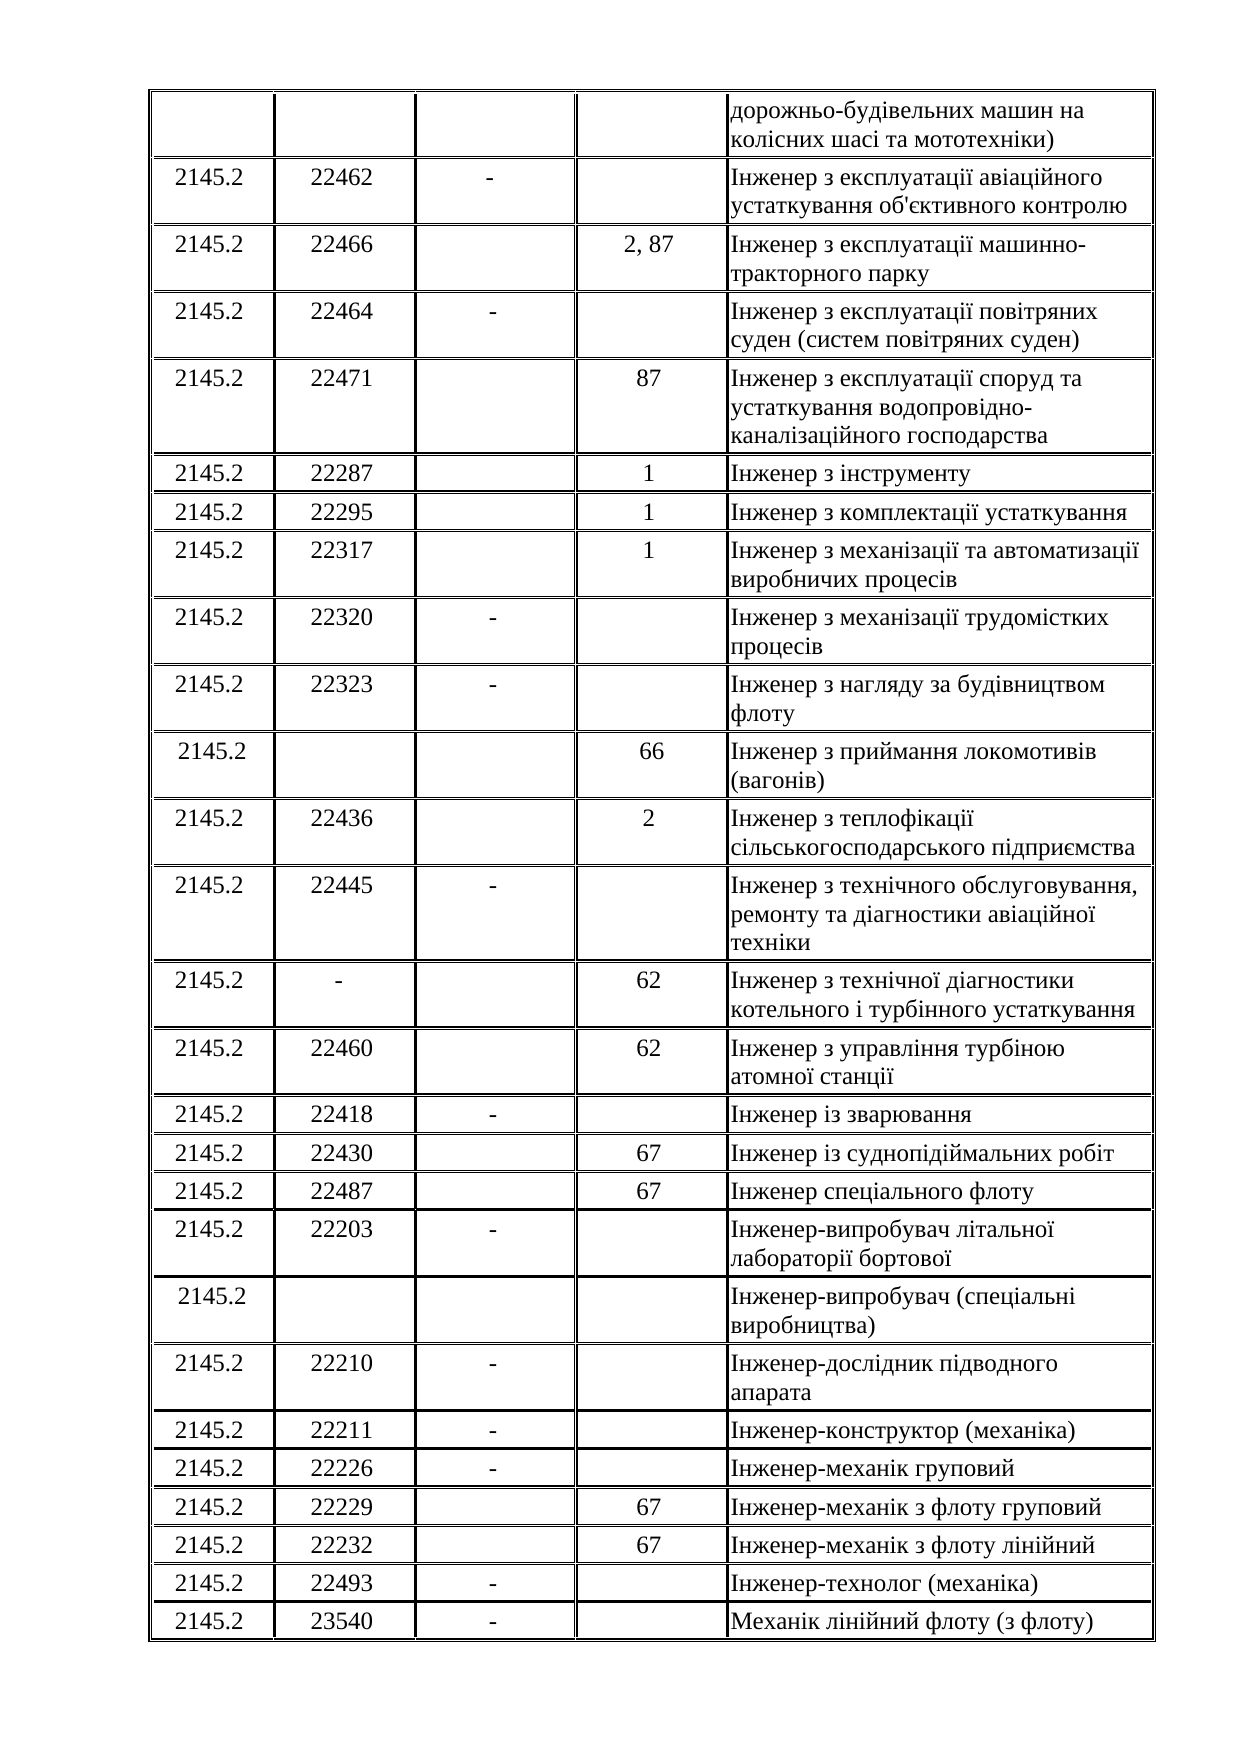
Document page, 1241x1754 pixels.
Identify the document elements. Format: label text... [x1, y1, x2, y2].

table_cell 2145.2 [150, 596, 274, 663]
table_cell Інженер-випробувач літальної лабораторії бортової [729, 1208, 1154, 1275]
table_cell - [417, 666, 574, 729]
table_cell 1 [578, 456, 726, 490]
table_cell 2145.2 [150, 156, 274, 222]
table_cell [276, 733, 414, 797]
table_cell 2145.2 [152, 356, 273, 452]
table_cell 2145.2 [152, 452, 273, 490]
table_cell - [417, 867, 574, 959]
table_cell 67 [578, 1527, 726, 1562]
table_cell - [417, 1450, 574, 1485]
table_cell 2145.2 [150, 797, 274, 863]
table_cell 22493 [276, 1565, 414, 1600]
table_cell 87 [578, 360, 726, 452]
table_cell [415, 90, 576, 156]
table_cell [578, 1450, 726, 1485]
table_cell Інженер з приймання локомотивів (вагонів) [729, 730, 1153, 797]
table_cell - [417, 1565, 574, 1600]
table_cell [417, 1030, 574, 1093]
table_cell Інженер-конструктор (механіка) [729, 1409, 1152, 1447]
table_cell [578, 1278, 726, 1342]
table_cell [417, 456, 574, 490]
table_cell [417, 1135, 574, 1170]
table_cell 22295 [276, 494, 414, 529]
table_cell 2145.2 [152, 1093, 273, 1131]
table_cell 22203 [276, 1211, 414, 1275]
table_cell [417, 1173, 574, 1208]
table_cell 62 [578, 963, 726, 1026]
table_cell Інженер-випробувач (спеціальні виробництва) [729, 1275, 1152, 1342]
table_cell 22323 [276, 666, 414, 729]
table_cell 1 [578, 494, 726, 529]
table_cell Інженер з експлуатації авіаційного устаткування об'єктивного контролю [727, 156, 1154, 222]
table_cell - [417, 1211, 574, 1275]
table_cell 2145.2 [152, 730, 273, 797]
table_cell 2145.2 [152, 223, 273, 289]
table_cell [417, 532, 574, 596]
table_cell 2145.2 [152, 864, 273, 959]
table_cell 22430 [276, 1135, 414, 1170]
table_cell 22436 [276, 800, 414, 863]
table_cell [727, 92, 1152, 156]
table_cell - [276, 963, 414, 1026]
table_cell [578, 1412, 726, 1447]
table_cell - [415, 1600, 576, 1638]
table_cell [578, 599, 726, 663]
table_cell Інженер-механік з флоту груповий [729, 1485, 1153, 1523]
table_cell 2145.2 [152, 1524, 273, 1562]
table_cell 22211 [276, 1412, 414, 1447]
table_cell Інженер-механік груповий [729, 1447, 1152, 1485]
table_cell 2145.2 [152, 1600, 274, 1638]
table_cell 2145.2 [152, 1131, 273, 1170]
table_cell Інженер із зварювання [729, 1093, 1153, 1131]
table_cell [417, 1527, 574, 1562]
table_cell 2145.2 [150, 1208, 273, 1275]
table_cell Інженер з експлуатації машинно-тракторного парку [729, 223, 1153, 289]
table_cell 67 [578, 1173, 726, 1208]
table_cell - [417, 1345, 574, 1409]
table_cell 22464 [276, 293, 414, 356]
table_cell 2145.2 [152, 290, 273, 356]
table_cell Інженер-механік з флоту лінійний [729, 1524, 1153, 1562]
table_cell [576, 92, 727, 156]
table_cell 22462 [276, 159, 414, 222]
table_cell 22232 [276, 1527, 414, 1562]
table_cell 2145.2 [152, 90, 274, 156]
table_cell Інженер з експлуатації споруд та устаткування водопровідно-каналізаційного господарства [729, 356, 1153, 452]
table_cell Інженер з експлуатації повітряних суден (систем повітряних суден) [729, 290, 1153, 356]
table_cell 2145.2 [152, 1026, 273, 1093]
table_cell [578, 1211, 726, 1275]
table_cell 22418 [276, 1097, 414, 1131]
table_cell 22460 [276, 1030, 414, 1093]
table_cell 22487 [276, 1173, 414, 1208]
table_cell - [417, 159, 574, 222]
table_cell 22471 [276, 360, 414, 452]
table_cell [578, 1565, 726, 1600]
table_cell [578, 867, 726, 959]
table_cell Інженер-дослідник підводного апарата [727, 1342, 1154, 1409]
table_cell 22226 [276, 1450, 414, 1485]
table_cell 1 [578, 532, 726, 596]
table_cell 67 [578, 1135, 726, 1170]
table_cell Інженер з нагляду за будівництвом флоту [727, 663, 1154, 729]
table_cell 67 [578, 1489, 726, 1523]
table_cell 22287 [276, 456, 414, 490]
table_cell [576, 1603, 727, 1638]
table_cell [578, 159, 726, 222]
table_cell [417, 1278, 574, 1342]
table_cell 2 [578, 800, 726, 863]
table_cell Інженер із суднопідіймальних робіт [729, 1131, 1153, 1170]
table_cell 2145.2 [150, 1170, 274, 1208]
table_cell 22210 [276, 1345, 414, 1409]
table_cell Інженер спеціального флоту [727, 1170, 1154, 1208]
table_cell 22229 [276, 1489, 414, 1523]
table_cell 22445 [276, 867, 414, 959]
table_cell 2145.2 [150, 529, 274, 596]
table_cell 23540 [274, 1603, 415, 1638]
table_cell [578, 1345, 726, 1409]
table_cell Інженер з теплофікації сільськогосподарського підприємства [727, 797, 1154, 863]
table_cell Інженер з механізації та автоматизації виробничих процесів [727, 529, 1154, 596]
table_cell [417, 226, 574, 289]
table_cell Інженер з управління турбіною атомної станції [729, 1026, 1153, 1093]
table_cell [417, 800, 574, 863]
table_cell 66 [578, 733, 726, 797]
table_cell [274, 92, 415, 156]
table_cell [417, 494, 574, 529]
table_cell - [417, 1412, 574, 1447]
table_cell 2145.2 [152, 490, 273, 529]
table_cell Інженер з механізації трудомістких процесів [727, 596, 1154, 663]
table_cell 2145.2 [152, 1485, 273, 1523]
table_cell [417, 733, 574, 797]
table_cell 2145.2 [152, 1275, 273, 1342]
table_cell 22317 [276, 532, 414, 596]
table_cell [417, 1489, 574, 1523]
table_cell - [417, 293, 574, 356]
table_cell 62 [578, 1030, 726, 1093]
table_cell 2145.2 [152, 1409, 273, 1447]
table_cell - [417, 599, 574, 663]
table_cell [417, 963, 574, 1026]
table_cell [578, 293, 726, 356]
table_cell 2145.2 [150, 1342, 274, 1409]
table_cell 2, 87 [578, 226, 726, 289]
table_cell 2145.2 [150, 1562, 274, 1600]
table_cell 2145.2 [152, 1447, 273, 1485]
table_cell [276, 1278, 414, 1342]
table_cell [417, 360, 574, 452]
table_cell Інженер з інструменту [729, 452, 1153, 490]
table_cell Інженер-технолог (механіка) [727, 1562, 1154, 1600]
table_cell [578, 1097, 726, 1131]
table_cell 2145.2 [152, 959, 273, 1026]
table_cell Інженер з технічної діагностики котельного і турбінного устаткування [729, 959, 1153, 1026]
table_cell Інженер з технічного обслуговування, ремонту та діагностики авіаційної техніки [729, 864, 1153, 959]
table_cell 22466 [276, 226, 414, 289]
table_cell 22320 [276, 599, 414, 663]
table_cell - [417, 1097, 574, 1131]
table_cell 2145.2 [150, 663, 274, 729]
table_cell Інженер з комплектації устаткування [729, 490, 1153, 529]
table_cell [578, 666, 726, 729]
table_cell Механік лінійний флоту (з флоту) [727, 1600, 1152, 1638]
